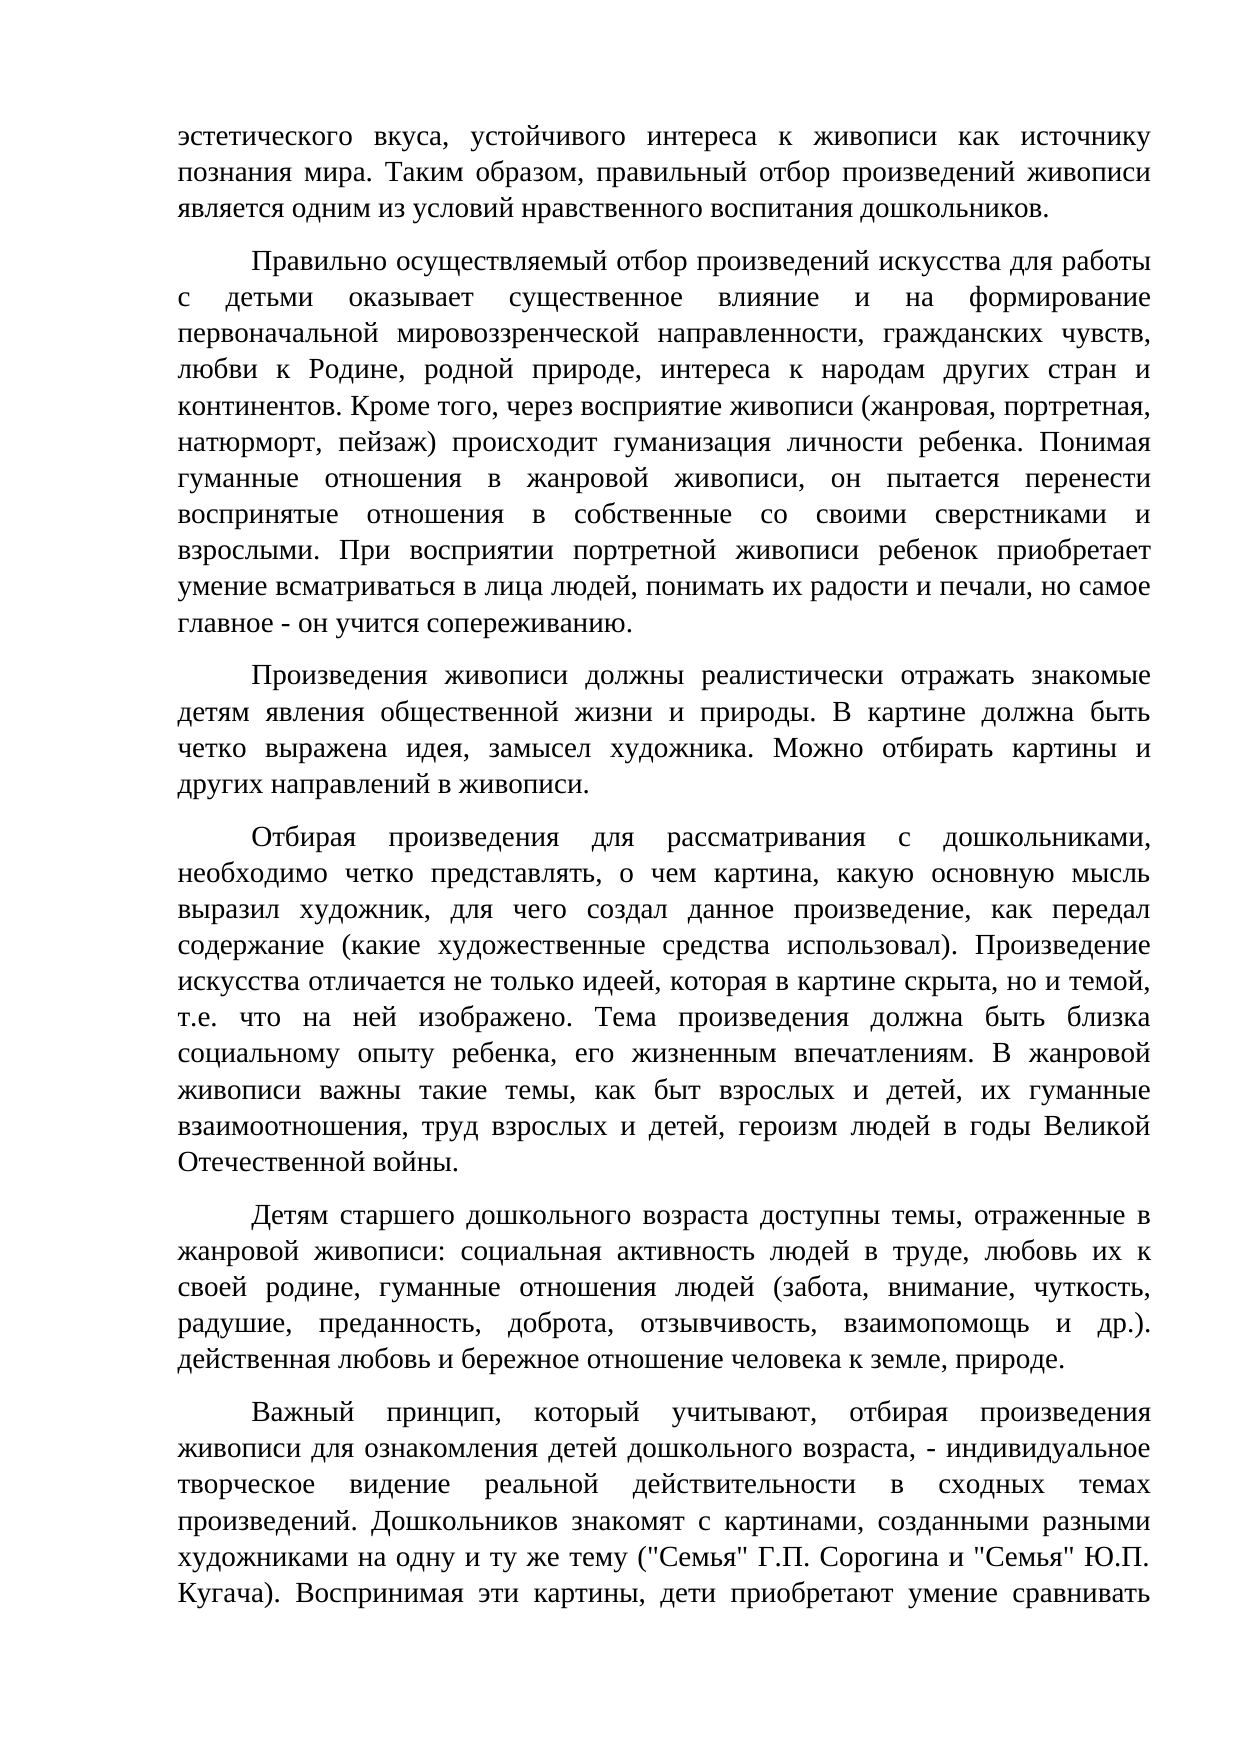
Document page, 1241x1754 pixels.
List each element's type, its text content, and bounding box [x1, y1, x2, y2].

text Правильно осуществляемый отбор произведений искусства для работы с детьми оказывает существенное влияние и на формирование первоначальной мировоззренческой направленности, гражданских чувств, любви к Родине, родной природе, интереса к народам других стран и континентов. Кроме того, через восприятие живописи (жанровая, портретная, натюрморт, пейзаж) происходит гуманизация личности ребенка. Понимая гуманные отношения в жанровой живописи, он пытается перенести воспринятые отношения в собственные со своими сверстниками и взрослыми. При восприятии портретной живописи ребенок приобретает умение всматриваться в лица людей, понимать их радости и печали, но самое главное - он учится сопереживанию. [177, 243, 1152, 638]
text Детям старшего дошкольного возраста доступны темы, отраженные в жанровой живописи: социальная активность людей в труде, любовь их к своей родине, гуманные отношения людей (забота, внимание, чуткость, радушие, преданность, доброта, отзывчивость, взаимопомощь и др.). действенная любовь и бережное отношение человека к земле, природе. [177, 1197, 1152, 1375]
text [177, 1394, 1152, 1608]
text Отбирая произведения для рассматривания с дошкольниками, необходимо четко представлять, о чем картина, какую основную мысль выразил художник, для чего создал данное произведение, как передал содержание (какие художественные средства использовал). Произведение искусства отличается не только идеей, которая в картине скрыта, но и темой, т.е. что на ней изображено. Тема произведения должна быть близка социальному опыту ребенка, его жизненным впечатлениям. В жанровой живописи важны такие темы, как быт взрослых и детей, их гуманные взаимоотношения, труд взрослых и детей, героизм людей в годы Великой Отечественной войны. [177, 819, 1152, 1178]
text Произведения живописи должны реалистически отражать знакомые детям явления общественной жизни и природы. В картине должна быть четко выражена идея, замысел художника. Можно отбирать картины и других направлений в живописи. [177, 657, 1152, 799]
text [177, 118, 1152, 224]
